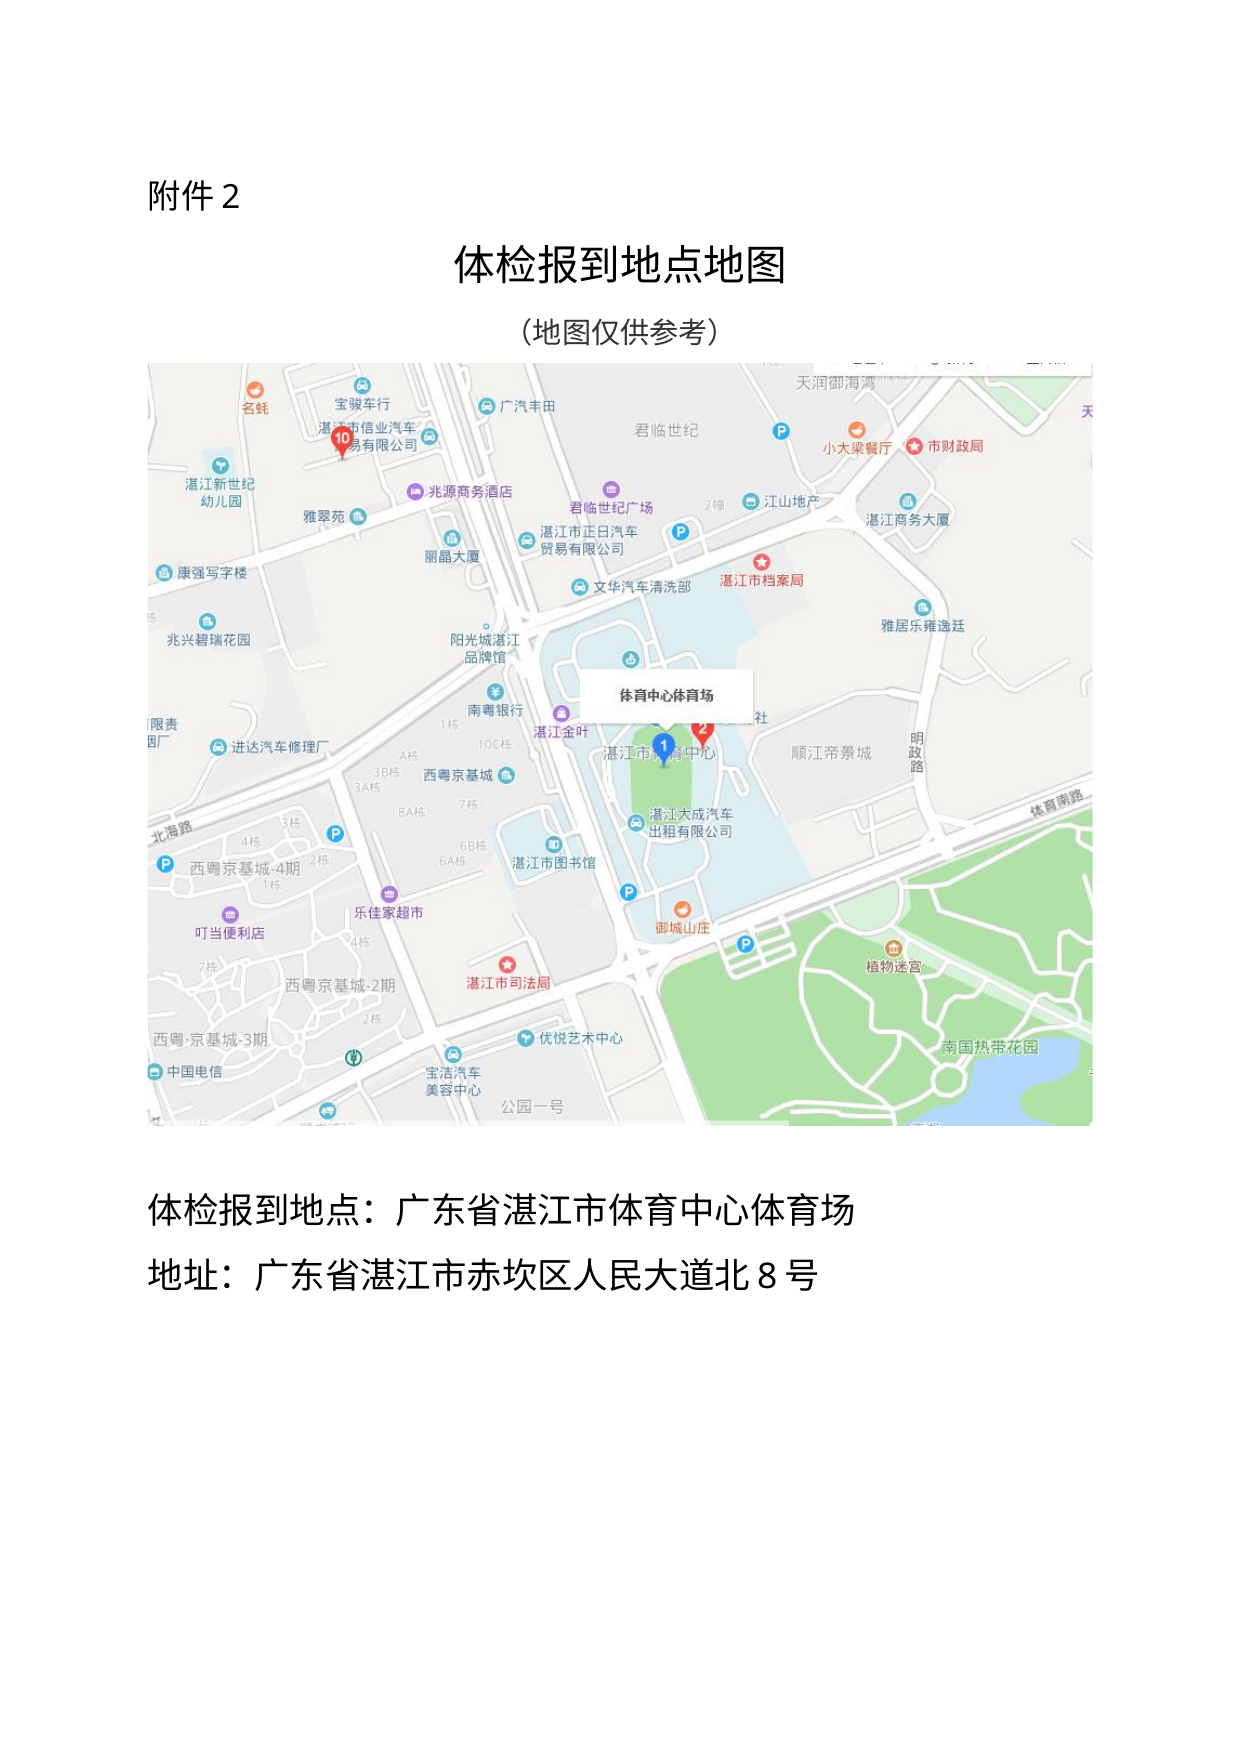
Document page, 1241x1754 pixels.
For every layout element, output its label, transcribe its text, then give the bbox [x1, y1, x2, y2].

text 地址：广东省湛江市赤坎区人民大道北8号 [148, 1241, 1092, 1306]
text 体检报到地点：广东省湛江市体育中心体育场 [148, 1176, 1092, 1241]
text （地图仅供参考） [148, 298, 1092, 363]
table_header 体检报到地点地图 [61, 227, 1179, 298]
text 附件2 [148, 162, 1092, 227]
picture [147, 363, 1093, 1126]
